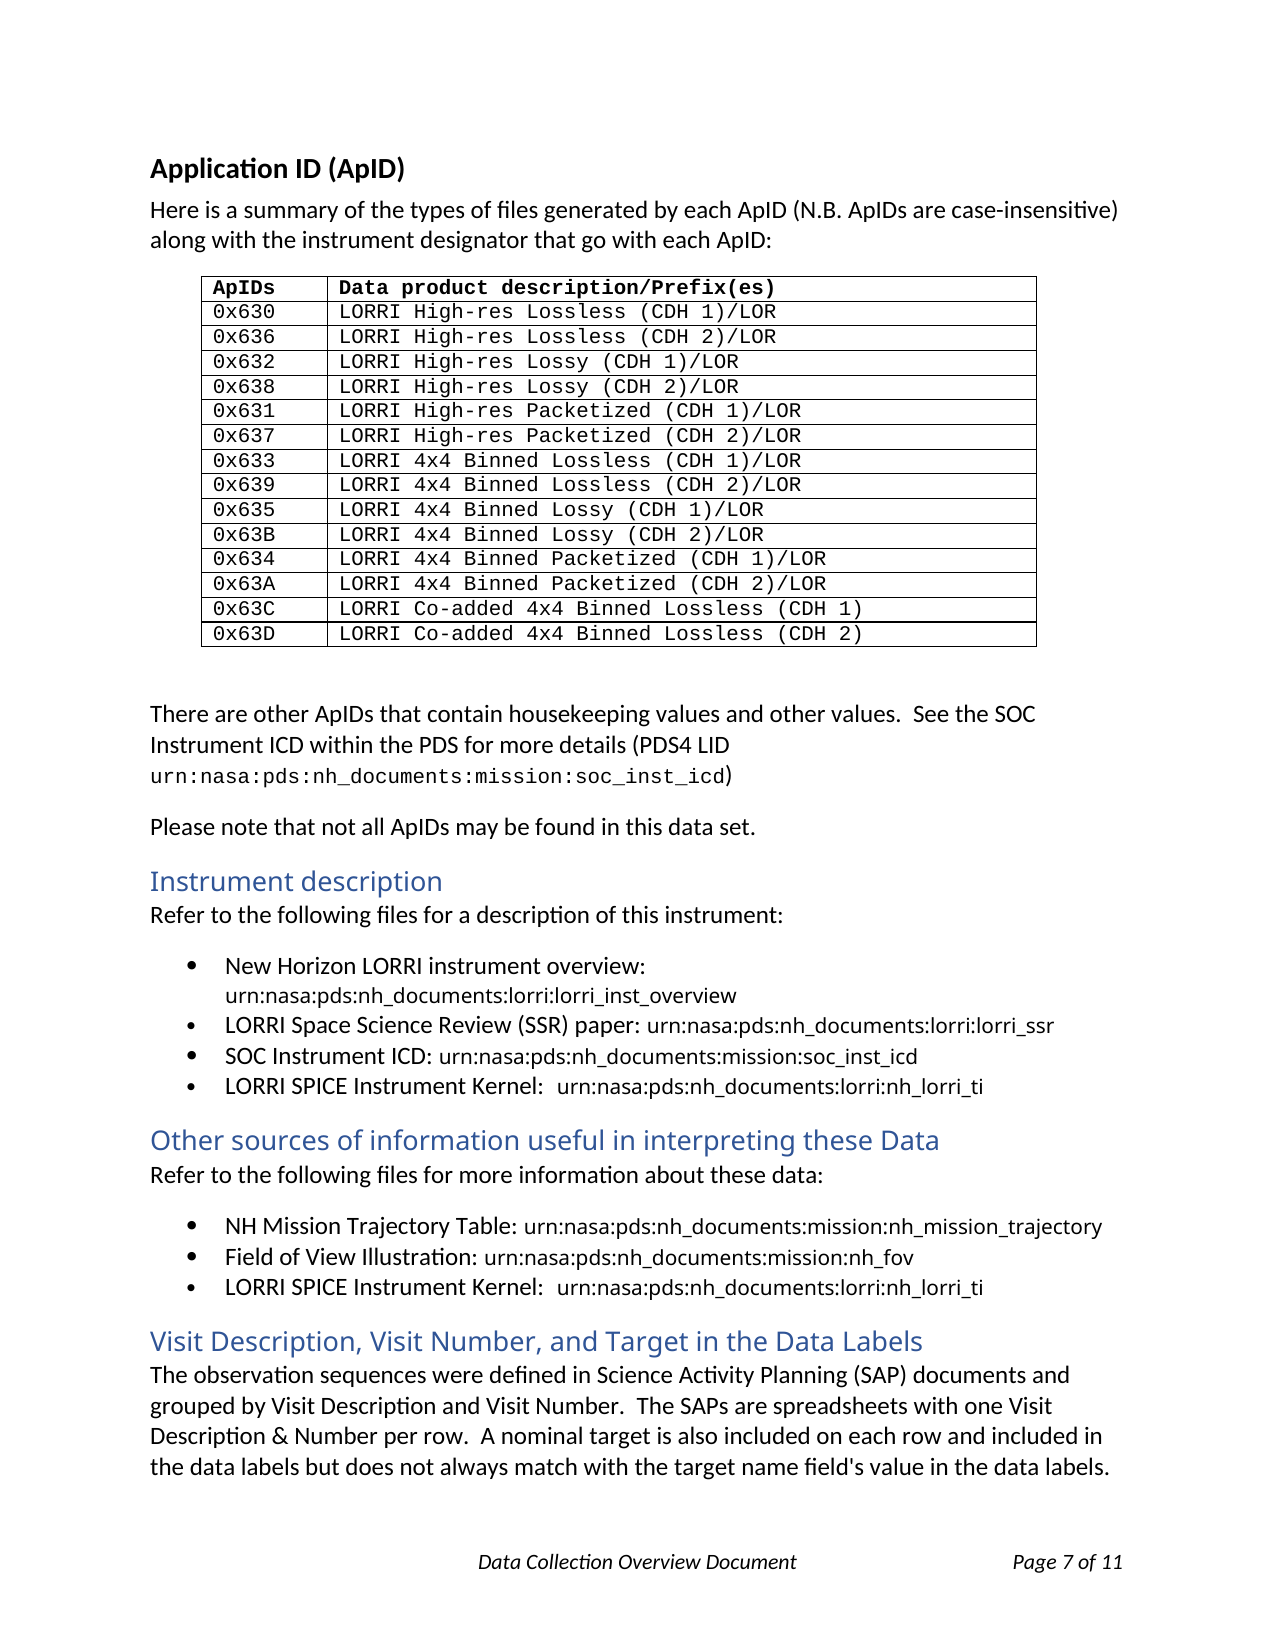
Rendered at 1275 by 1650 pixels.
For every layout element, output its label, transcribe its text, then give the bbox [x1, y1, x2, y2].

table_cell 0x631 [202, 400, 327, 424]
list LORRI Space Science Review (SSR) paper: urn:nasa:pds:nh_documents:lorri:lorri_ssr [187, 1009, 1125, 1040]
table_cell 0x63C [202, 598, 327, 621]
table_cell 0x63D [202, 623, 327, 646]
text Please note that not all ApIDs may be found in this data set. [150, 811, 1125, 841]
table_cell 0x635 [202, 499, 327, 523]
table_cell 0x636 [202, 326, 327, 350]
table_cell LORRI High-res Packetized (CDH 2)/LOR [328, 425, 1036, 449]
table_cell LORRI Co-added 4x4 Binned Lossless (CDH 2) [328, 623, 1036, 646]
table_cell LORRI 4x4 Binned Lossless (CDH 2)/LOR [328, 474, 1036, 498]
list Field of View Illustration: urn:nasa:pds:nh_documents:mission:nh_fov [187, 1241, 1125, 1271]
table_cell 0x633 [202, 450, 327, 473]
table_cell LORRI High-res Lossless (CDH 2)/LOR [328, 326, 1036, 350]
table_header Data product description/Prefix(es) [328, 277, 1036, 301]
list LORRI SPICE Instrument Kernel: urn:nasa:pds:nh_documents:lorri:nh_lorri_ti [187, 1071, 1125, 1101]
subtitle Instrument description [150, 862, 1125, 899]
table_cell 0x639 [202, 474, 327, 498]
table_cell LORRI High-res Lossy (CDH 2)/LOR [328, 376, 1036, 399]
table_cell LORRI 4x4 Binned Lossy (CDH 2)/LOR [328, 524, 1036, 547]
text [150, 1359, 1125, 1481]
list NH Mission Trajectory Table: urn:nasa:pds:nh_documents:mission:nh_mission_trajectory [187, 1210, 1125, 1241]
table_cell 0x634 [202, 549, 327, 572]
table_cell LORRI Co-added 4x4 Binned Lossless (CDH 1) [328, 598, 1036, 621]
table_cell LORRI 4x4 Binned Lossless (CDH 1)/LOR [328, 450, 1036, 473]
table_cell 0x630 [202, 302, 327, 325]
table_cell LORRI 4x4 Binned Lossy (CDH 1)/LOR [328, 499, 1036, 523]
table_cell 0x632 [202, 351, 327, 374]
table_cell LORRI 4x4 Binned Packetized (CDH 1)/LOR [328, 549, 1036, 572]
table_header ApIDs [202, 277, 327, 301]
table_cell LORRI High-res Lossless (CDH 1)/LOR [328, 302, 1036, 325]
subtitle Visit Description, Visit Number, and Target in the Data Labels [150, 1322, 1125, 1359]
text Refer to the following files for more information about these data: [150, 1159, 1125, 1189]
table_cell 0x63A [202, 573, 327, 597]
list LORRI SPICE Instrument Kernel: urn:nasa:pds:nh_documents:lorri:nh_lorri_ti [187, 1271, 1125, 1302]
list SOC Instrument ICD: urn:nasa:pds:nh_documents:mission:soc_inst_icd [187, 1040, 1125, 1071]
table_cell LORRI High-res Lossy (CDH 1)/LOR [328, 351, 1036, 374]
text Here is a summary of the types of files generated by each ApID (N.B. ApIDs are case-insensitive) along with the instrument designator that go with each ApID: [150, 194, 1125, 255]
table_cell 0x637 [202, 425, 327, 449]
subtitle Other sources of information useful in interpreting these Data [150, 1122, 1125, 1159]
text There are other ApIDs that contain housekeeping values and other values. See the SOC Instrument ICD within the PDS for more details (PDS4 LID urn:nasa:pds:nh_documents:mission:soc_inst_icd) [150, 698, 1125, 790]
table_cell LORRI High-res Packetized (CDH 1)/LOR [328, 400, 1036, 424]
table_cell LORRI 4x4 Binned Packetized (CDH 2)/LOR [328, 573, 1036, 597]
list New Horizon LORRI instrument overview: urn:nasa:pds:nh_documents:lorri:lorri_inst_overview [187, 951, 1125, 1009]
table_cell 0x638 [202, 376, 327, 399]
text Refer to the following files for a description of this instrument: [150, 899, 1125, 930]
subtitle Application ID (ApID) [150, 150, 1125, 186]
table_cell 0x63B [202, 524, 327, 547]
